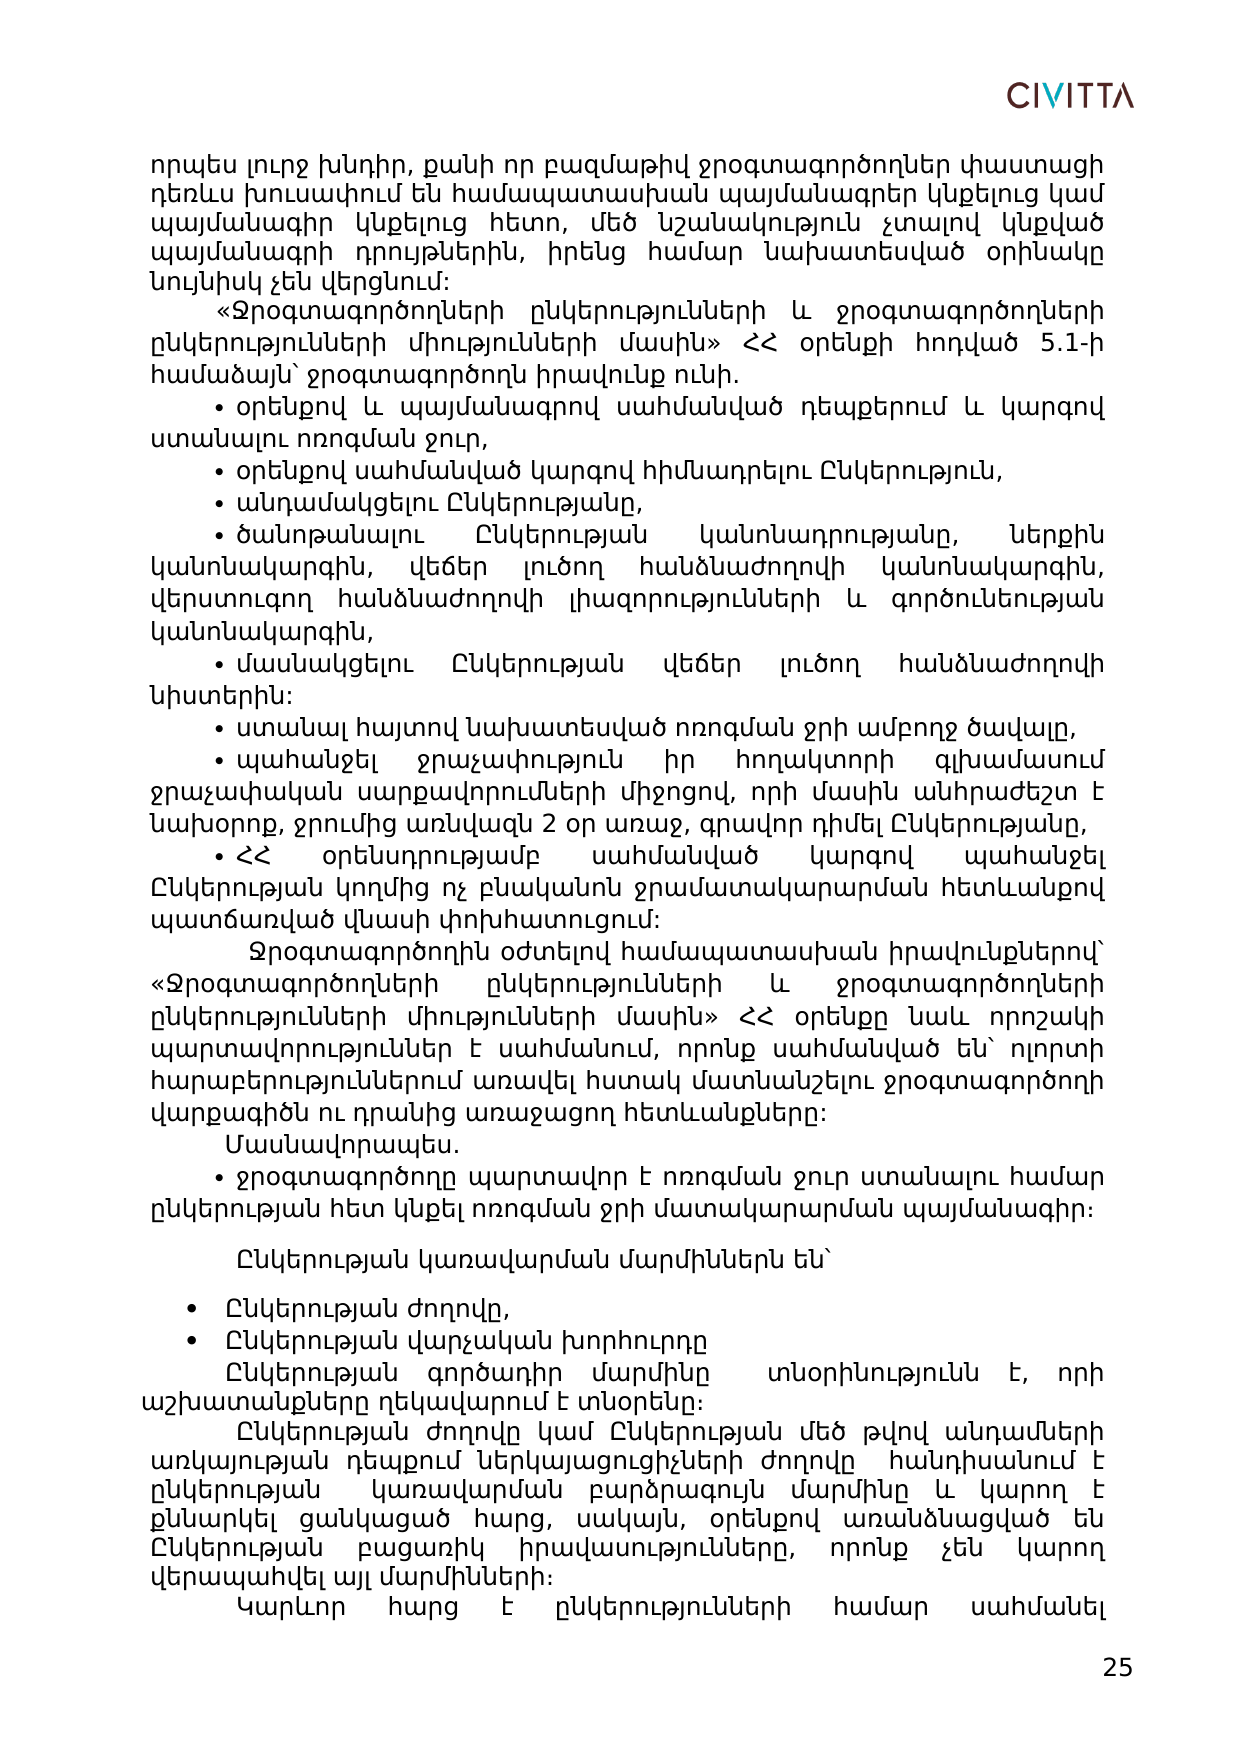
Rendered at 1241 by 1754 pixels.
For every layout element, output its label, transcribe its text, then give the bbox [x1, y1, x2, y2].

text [150, 150, 1106, 296]
list Ընկերության վարչական խորհուրդը [187, 1326, 1106, 1355]
list օրենքով սահմանված կարգով հիմնադրելու Ընկերություն, [150, 456, 1106, 485]
text «Ջրօգտագործողների ընկերությունների և ջրօգտագործողների ընկերությունների միությունների մասին» ՀՀ օրենքի հոդված 5.1-ի համաձայն՝ ջրօգտագործողն իրավունք ունի. [150, 296, 1106, 389]
list ջրօգտագործողը պարտավոր է ոռոգման ջուր ստանալու համար ընկերության հետ կնքել ոռոգման ջրի մատակարարման պայմանագիր։ [150, 1162, 1106, 1223]
list մասնակցելու Ընկերության վեճեր լուծող հանձնաժողովի նիստերին: [150, 649, 1106, 710]
list ստանալ հայտով նախատեսված ոռոգման ջրի ամբողջ ծավալը, [150, 713, 1106, 742]
text Ջրօգտագործողին օժտելով համապատասխան իրավունքներով՝ «Ջրօգտագործողների ընկերությունների և ջրօգտագործողների ընկերությունների միությունների մասին» ՀՀ օրենքը նաև որոշակի պարտավորություններ է սահմանում, որոնք սահմանված են՝ ոլորտի հարաբերություններում առավել հստակ մատնանշելու ջրօգտագործողի վարքագիծն ու դրանից առաջացող հետևանքները: [150, 937, 1106, 1127]
text Ընկերության ժողովը կամ Ընկերության մեծ թվով անդամների առկայության դեպքում ներկայացուցիչների ժողովը հանդիսանում է ընկերության կառավարման բարձրագույն մարմինը և կարող է քննարկել ցանկացած հարց, սակայն, օրենքով առանձնացված են Ընկերության բացառիկ իրավասությունները, որոնք չեն կարող վերապահվել այլ մարմինների։ [150, 1417, 1106, 1592]
list Ընկերության գործադիր մարմինը տնօրինությունն է, որի աշխատանքները ղեկավարում է տնօրենը։ [141, 1358, 1106, 1417]
list անդամակցելու Ընկերությանը, [150, 488, 1106, 517]
picture [1007, 82, 1134, 109]
list ծանոթանալու Ընկերության կանոնադրությանը, ներքին կանոնակարգին, վեճեր լուծող հանձնաժողովի կանոնակարգին, վերստուգող հանձնաժողովի լիազորությունների և գործունեության կանոնակարգին, [150, 520, 1106, 646]
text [150, 1592, 1106, 1621]
list Ընկերության ժողովը, [187, 1294, 1106, 1323]
text Մասնավորապես. [161, 1130, 1106, 1159]
list օրենքով և պայմանագրով սահմանված դեպքերում և կարգով ստանալու ոռոգման ջուր, [150, 392, 1106, 453]
text Ընկերության կառավարման մարմիններն են՝ [150, 1246, 1106, 1275]
list ՀՀ օրենսդրությամբ սահմանված կարգով պահանջել Ընկերության կողմից ոչ բնականոն ջրամատակարարման հետևանքով պատճառված վնասի փոխհատուցում: [150, 841, 1106, 934]
list պահանջել ջրաչափություն իր հողակտորի գլխամասում ջրաչափական սարքավորումների միջոցով, որի մասին անհրաժեշտ է նախօրոք, ջրումից առնվազն 2 օր առաջ, գրավոր դիմել Ընկերությանը, [150, 745, 1106, 838]
